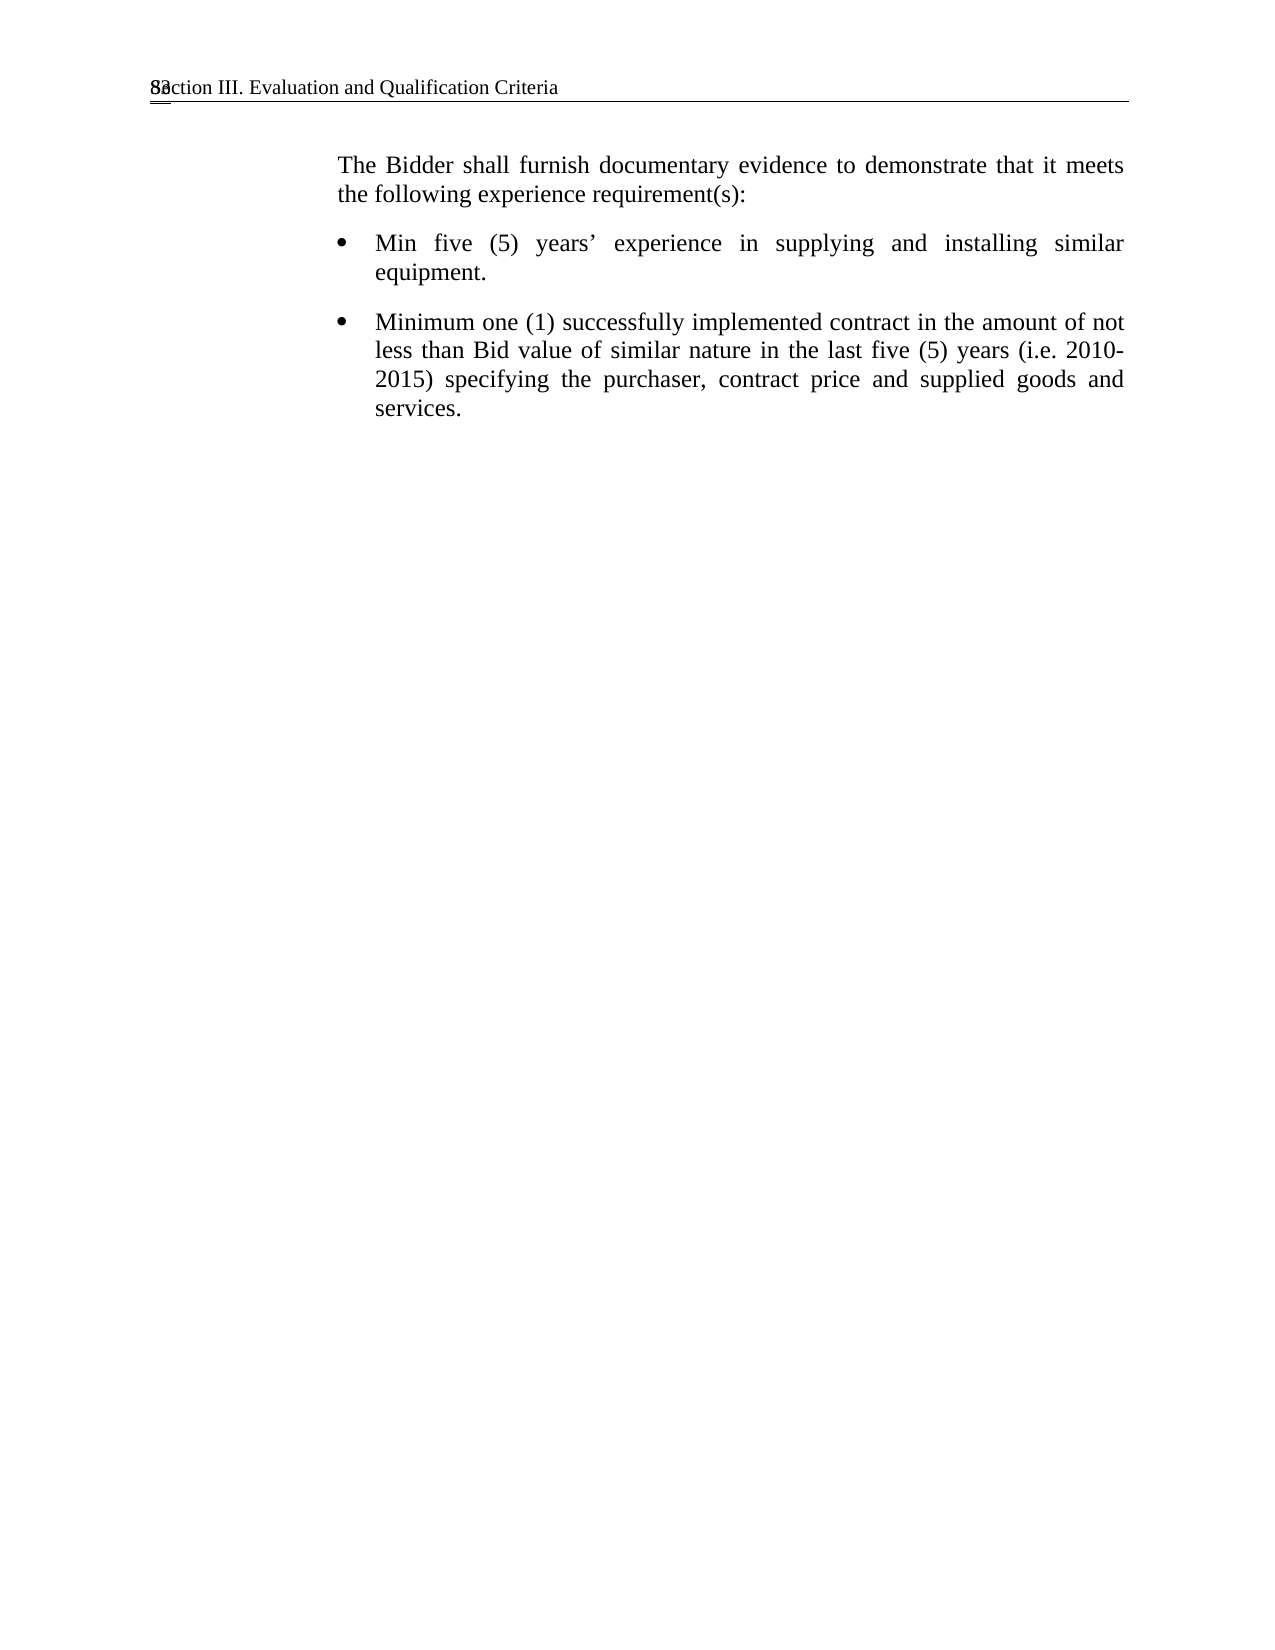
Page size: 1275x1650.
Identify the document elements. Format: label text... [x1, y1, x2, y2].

text The Bidder shall furnish documentary evidence to demonstrate that it meets the following experience requirement(s): [337, 150, 1125, 207]
list Minimum one (1) successfully implemented contract in the amount of not less than Bid value of similar nature in the last five (5) years (i.e. 2010-2015) specifying the purchaser, contract price and supplied goods and services. [337, 307, 1125, 422]
list Min five (5) years’ experience in supplying and installing similar equipment. [337, 228, 1125, 286]
